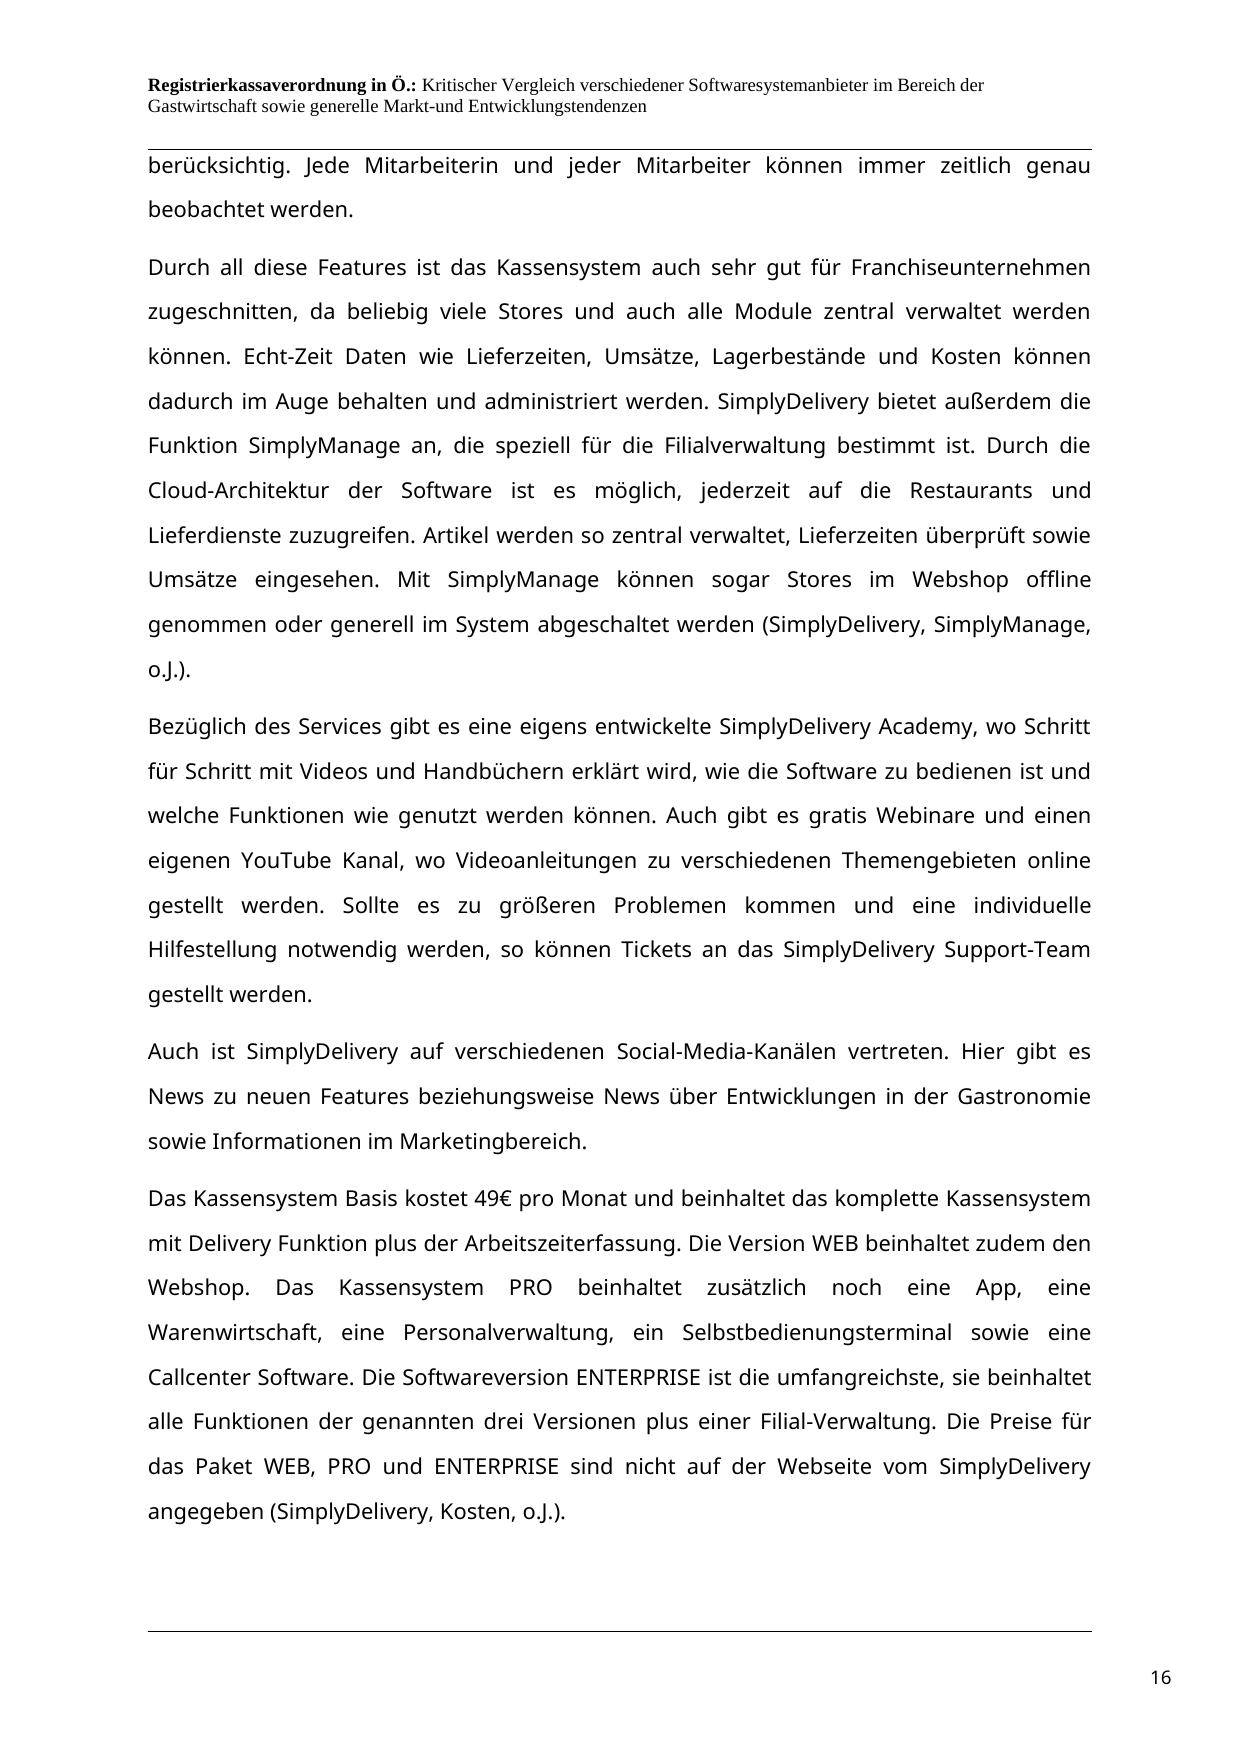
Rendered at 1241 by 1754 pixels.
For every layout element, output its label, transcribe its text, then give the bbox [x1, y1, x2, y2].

text Auch ist SimplyDelivery auf verschiedenen Social-Media-Kanälen vertreten. Hier gibt es News zu neuen Features beziehungsweise News über Entwicklungen in der Gastronomie sowie Informationen im Marketingbereich. [148, 1036, 1092, 1155]
text Bezüglich des Services gibt es eine eigens entwickelte SimplyDelivery Academy, wo Schritt für Schritt mit Videos und Handbüchern erklärt wird, wie die Software zu bedienen ist und welche Funktionen wie genutzt werden können. Auch gibt es gratis Webinare und einen eigenen YouTube Kanal, wo Videoanleitungen zu verschiedenen Themengebieten online gestellt werden. Sollte es zu größeren Problemen kommen und eine individuelle Hilfestellung notwendig werden, so können Tickets an das SimplyDelivery Support-Team gestellt werden. [148, 711, 1092, 1009]
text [148, 150, 1092, 224]
text Das Kassensystem Basis kostet 49€ pro Monat und beinhaltet das komplette Kassensystem mit Delivery Funktion plus der Arbeitszeiterfassung. Die Version WEB beinhaltet zudem den Webshop. Das Kassensystem PRO beinhaltet zusätzlich noch eine App, eine Warenwirtschaft, eine Personalverwaltung, ein Selbstbedienungsterminal sowie eine Callcenter Software. Die Softwareversion ENTERPRISE ist die umfangreichste, sie beinhaltet alle Funktionen der genannten drei Versionen plus einer Filial-Verwaltung. Die Preise für das Paket WEB, PRO und ENTERPRISE sind nicht auf der Webseite vom SimplyDelivery angegeben (SimplyDelivery, Kosten, o.J.). [148, 1183, 1092, 1525]
text Durch all diese Features ist das Kassensystem auch sehr gut für Franchiseunternehmen zugeschnitten, da beliebig viele Stores und auch alle Module zentral verwaltet werden können. Echt-Zeit Daten wie Lieferzeiten, Umsätze, Lagerbestände und Kosten können dadurch im Auge behalten und administriert werden. SimplyDelivery bietet außerdem die Funktion SimplyManage an, die speziell für die Filialverwaltung bestimmt ist. Durch die Cloud-Architektur der Software ist es möglich, jederzeit auf die Restaurants und Lieferdienste zuzugreifen. Artikel werden so zentral verwaltet, Lieferzeiten überprüft sowie Umsätze eingesehen. Mit SimplyManage können sogar Stores im Webshop offline genommen oder generell im System abgeschaltet werden (SimplyDelivery, SimplyManage, o.J.). [148, 252, 1092, 683]
